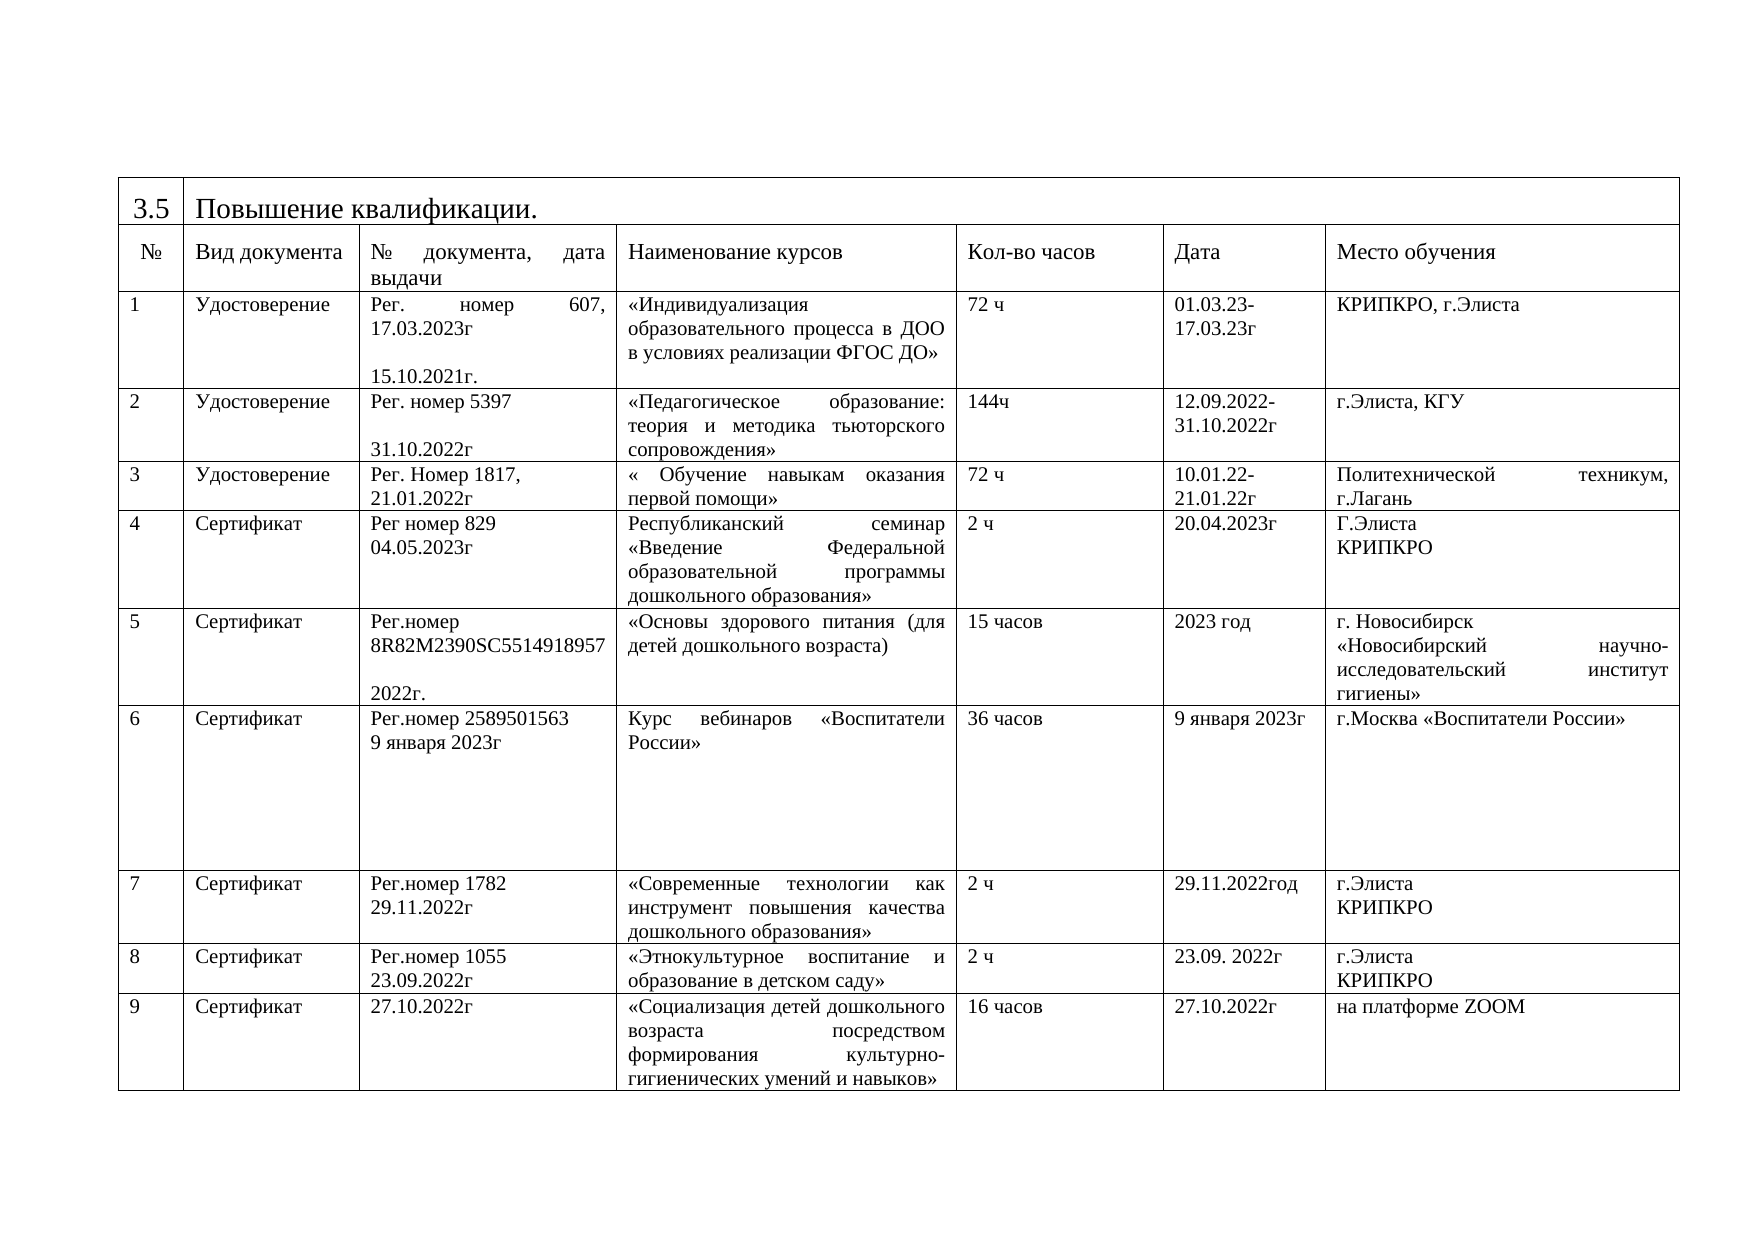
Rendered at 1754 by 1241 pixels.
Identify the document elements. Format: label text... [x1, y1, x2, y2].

table_cell КРИПКРО, г.Элиста [1326, 292, 1679, 388]
table_cell Рег.номер 1782 29.11.2022г [360, 871, 616, 943]
table_cell «Индивидуализация образовательного процесса в ДОО в условиях реализации ФГОС ДО» [617, 292, 956, 388]
table_cell Сертификат [184, 994, 359, 1090]
table_cell 16 часов [957, 994, 1163, 1090]
table_cell Рег. Номер 1817, 21.01.2022г [360, 462, 616, 510]
table_cell 2023 год [1164, 609, 1325, 705]
table_cell 12.09.2022-31.10.2022г [1164, 389, 1325, 461]
table_cell 7 [119, 871, 183, 943]
table_cell « Обучение навыкам оказания первой помощи» [617, 462, 956, 510]
table_cell г. Новосибирск «Новосибирский научно-исследовательский институт гигиены» [1326, 609, 1679, 705]
table_cell Удостоверение [184, 389, 359, 461]
table_cell 2 ч [957, 511, 1163, 607]
table_cell 23.09. 2022г [1164, 944, 1325, 992]
table_cell Наименование курсов [617, 225, 956, 291]
table_cell 4 [119, 511, 183, 607]
table_cell Г.Элиста КРИПКРО [1326, 511, 1679, 607]
table_cell Кол-во часов [957, 225, 1163, 291]
table_cell 72 ч [957, 462, 1163, 510]
table_cell Удостоверение [184, 462, 359, 510]
table_header Повышение квалификации. [184, 178, 1679, 224]
table_cell Курс вебинаров «Воспитатели России» [617, 706, 956, 870]
table_cell Сертификат [184, 511, 359, 607]
table_cell 144ч [957, 389, 1163, 461]
table_cell Вид документа [184, 225, 359, 291]
table_cell 10.01.22-21.01.22г [1164, 462, 1325, 510]
table_cell Рег номер 829 04.05.2023г [360, 511, 616, 607]
table_cell 2 ч [957, 944, 1163, 992]
table_cell № документа, дата выдачи [360, 225, 616, 291]
table_cell 5 [119, 609, 183, 705]
table_cell «Современные технологии как инструмент повышения качества дошкольного образования» [617, 871, 956, 943]
table_cell Дата [1164, 225, 1325, 291]
table_cell 15 часов [957, 609, 1163, 705]
table_cell 72 ч [957, 292, 1163, 388]
table_cell Республиканский семинар «Введение Федеральной образовательной программы дошкольного образования» [617, 511, 956, 607]
table_cell «Этнокультурное воспитание и образование в детском саду» [617, 944, 956, 992]
table_cell Рег.номер 2589501563 9 января 2023г [360, 706, 616, 870]
table_cell Сертификат [184, 706, 359, 870]
table_cell г.Элиста КРИПКРО [1326, 871, 1679, 943]
table_cell 01.03.23-17.03.23г [1164, 292, 1325, 388]
table_cell Рег.номер 8R82M2390SC5514918957 2022г. [360, 609, 616, 705]
table_cell «Социализация детей дошкольного возраста посредством формирования культурно-гигиенических умений и навыков» [617, 994, 956, 1090]
table_cell Рег.номер 1055 23.09.2022г [360, 944, 616, 992]
table_cell 8 [119, 944, 183, 992]
table_cell Политехнической техникум, г.Лагань [1326, 462, 1679, 510]
table_cell 27.10.2022г [1164, 994, 1325, 1090]
table_cell 20.04.2023г [1164, 511, 1325, 607]
table_cell Место обучения [1326, 225, 1679, 291]
table_cell 2 ч [957, 871, 1163, 943]
table_cell Удостоверение [184, 292, 359, 388]
table_cell Сертификат [184, 871, 359, 943]
table_cell № [119, 225, 183, 291]
table_cell г.Элиста КРИПКРО [1326, 944, 1679, 992]
table_cell «Педагогическое образование: теория и методика тьюторского сопровождения» [617, 389, 956, 461]
table_cell Сертификат [184, 944, 359, 992]
table_cell 27.10.2022г [360, 994, 616, 1090]
table_cell 1 [119, 292, 183, 388]
table_cell 36 часов [957, 706, 1163, 870]
table_cell на платформе ZOOM [1326, 994, 1679, 1090]
table_header 3.5 [119, 178, 183, 224]
table_cell 9 [119, 994, 183, 1090]
table_cell г.Москва «Воспитатели России» [1326, 706, 1679, 870]
table_cell «Основы здорового питания (для детей дошкольного возраста) [617, 609, 956, 705]
table_cell 6 [119, 706, 183, 870]
table_cell 3 [119, 462, 183, 510]
table_cell 29.11.2022год [1164, 871, 1325, 943]
table_cell 9 января 2023г [1164, 706, 1325, 870]
table_cell Сертификат [184, 609, 359, 705]
table_cell 2 [119, 389, 183, 461]
table_cell Рег. номер 5397 31.10.2022г [360, 389, 616, 461]
table_cell Рег. номер 607, 17.03.2023г 15.10.2021г. [360, 292, 616, 388]
table_cell г.Элиста, КГУ [1326, 389, 1679, 461]
